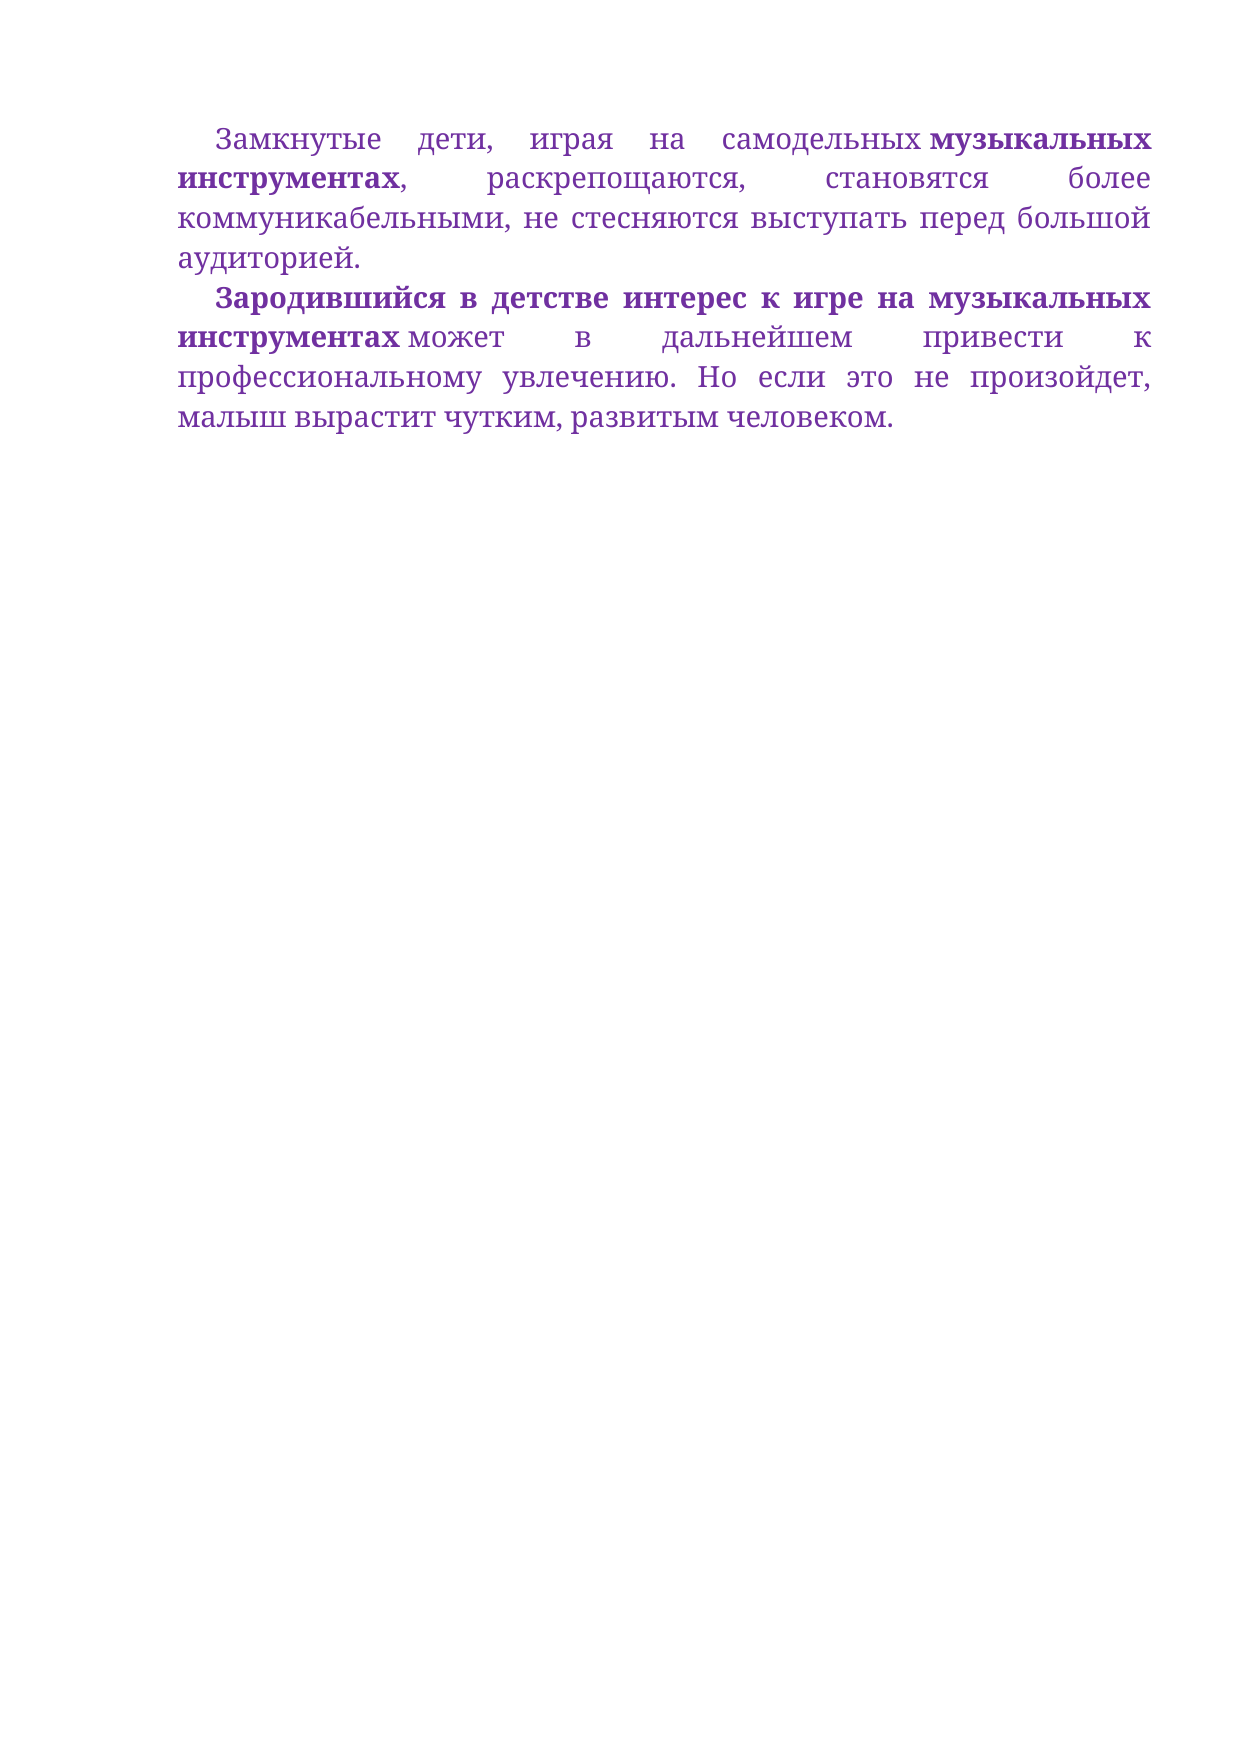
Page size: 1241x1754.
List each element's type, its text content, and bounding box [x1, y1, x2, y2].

text Зародившийся в детстве интерес к игре на музыкальных инструментах может в дальнейшем привести к профессиональному увлечению. Но если это не произойдет, малыш вырастит чутким, развитым человеком. [177, 277, 1152, 436]
text Замкнутые дети, играя на самодельных музыкальных инструментах, раскрепощаются, становятся более коммуникабельными, не стесняются выступать перед большой аудиторией. [177, 118, 1152, 277]
